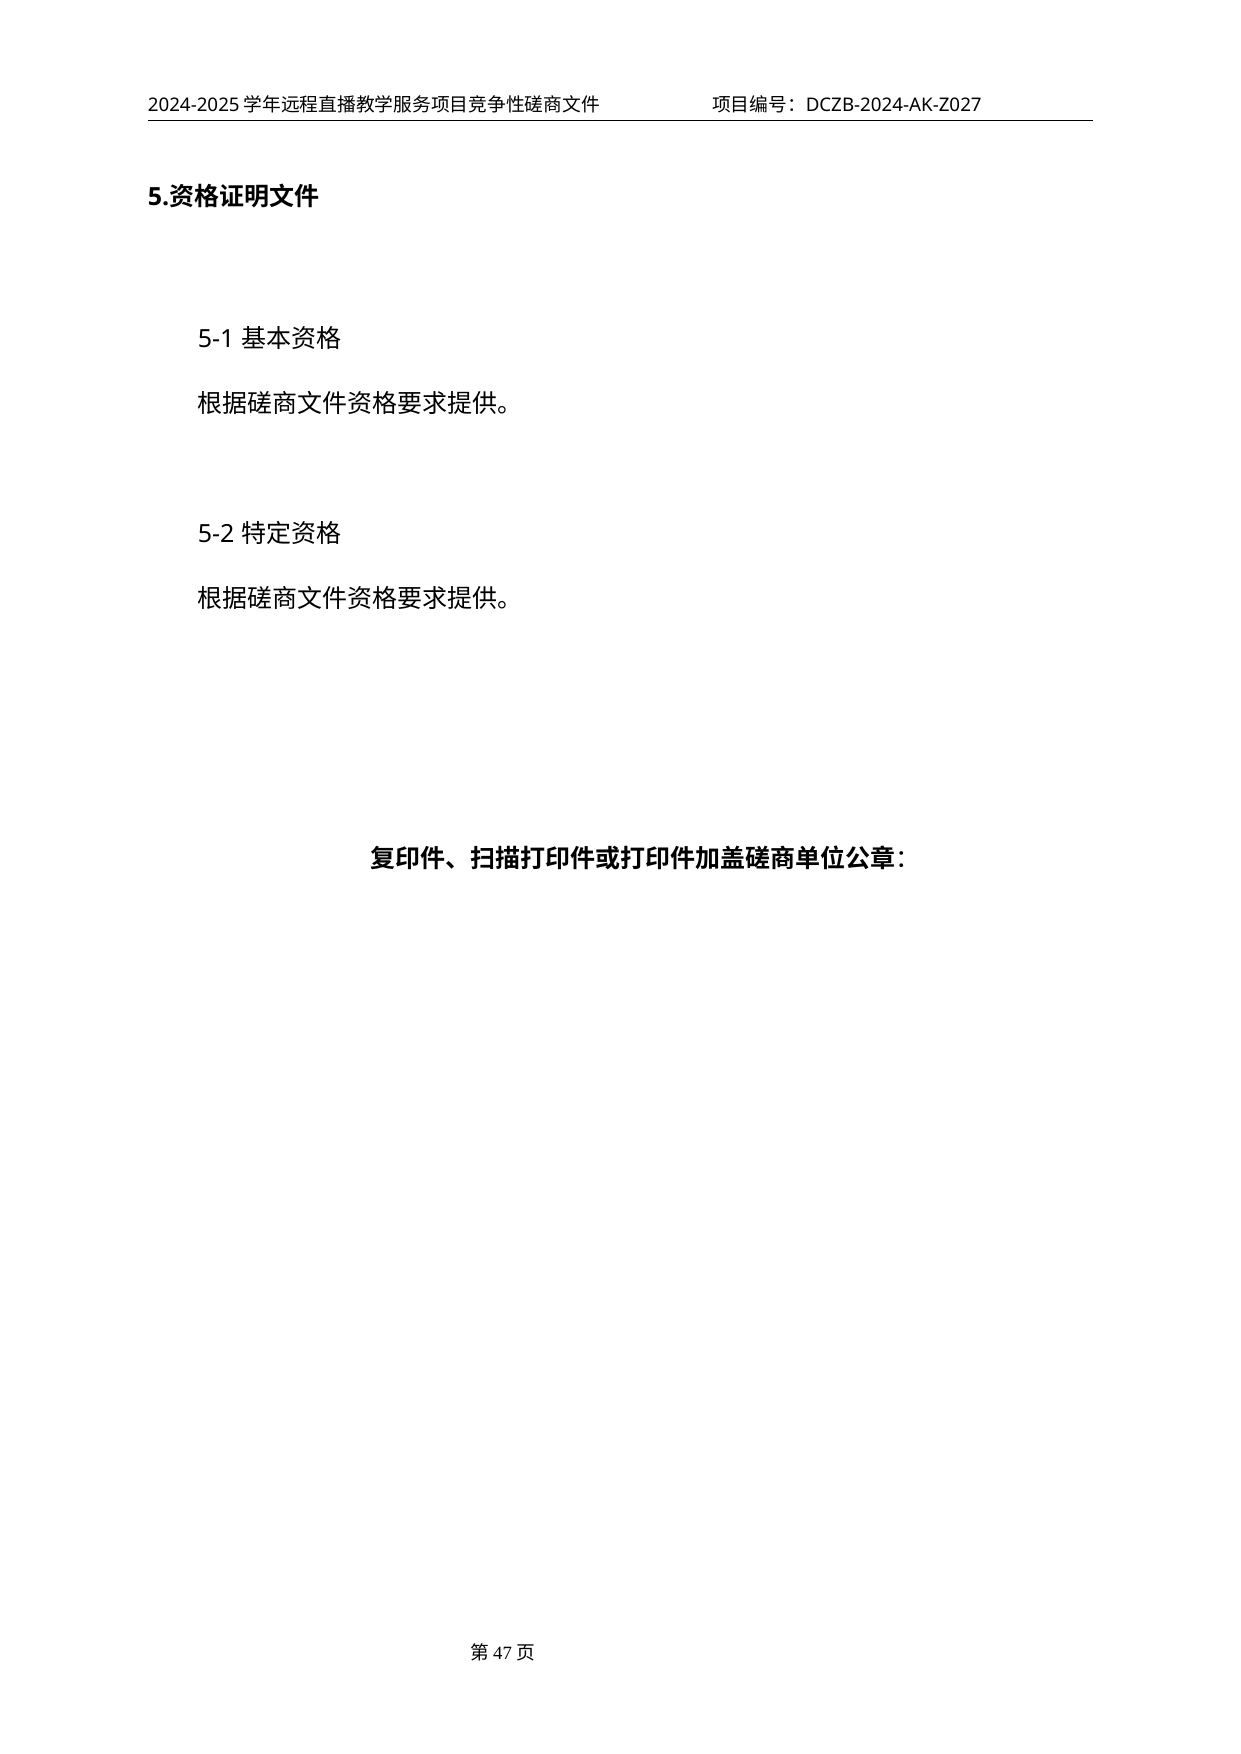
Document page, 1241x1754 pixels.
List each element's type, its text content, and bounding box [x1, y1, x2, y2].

text 5-2 特定资格 [148, 499, 1093, 564]
text 5-1 基本资格 [148, 304, 1093, 369]
text 5.资格证明文件 [148, 162, 1093, 227]
text 根据磋商文件资格要求提供。 [148, 564, 1093, 629]
text 根据磋商文件资格要求提供。 [148, 369, 1093, 434]
text 复印件、扫描打印件或打印件加盖磋商单位公章： [148, 824, 1093, 889]
